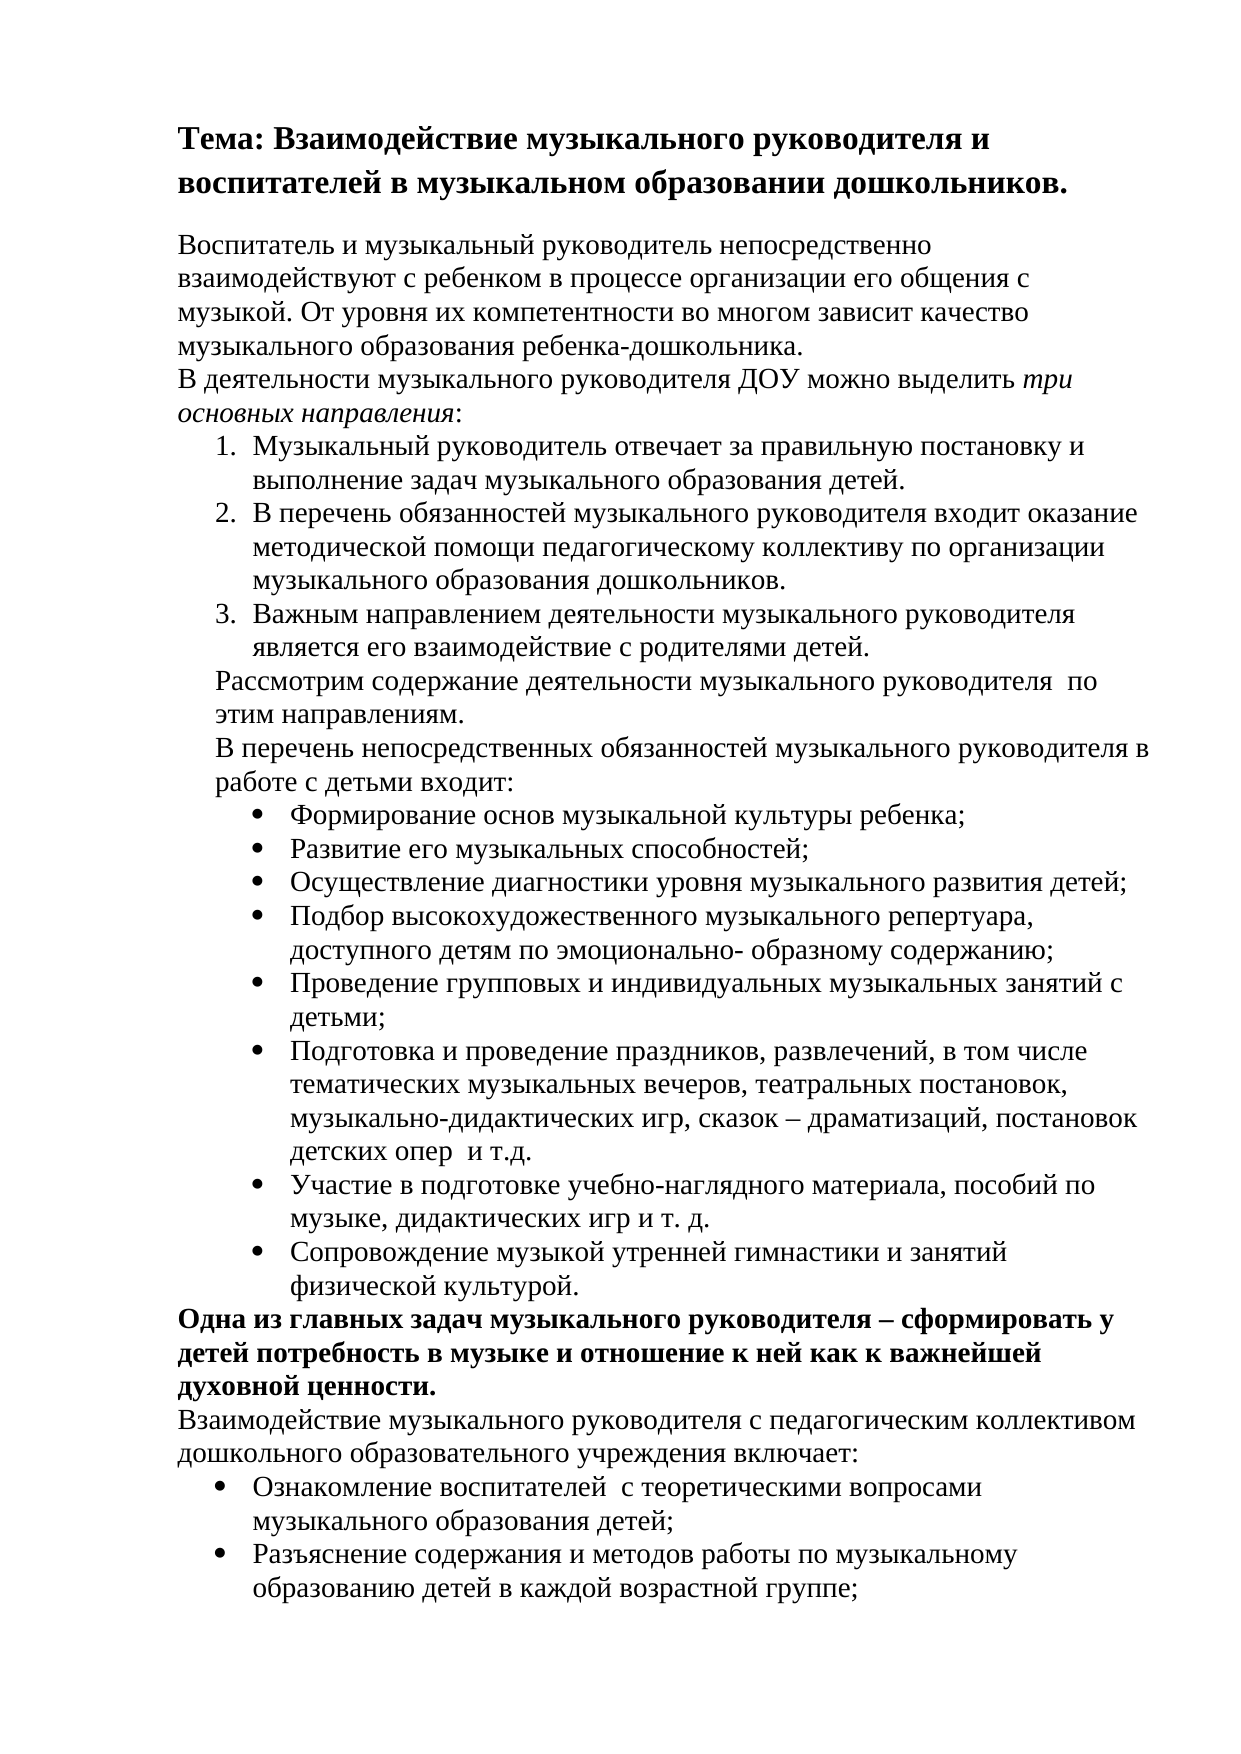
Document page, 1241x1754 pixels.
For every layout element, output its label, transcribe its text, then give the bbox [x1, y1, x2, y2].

list Осуществление диагностики уровня музыкального развития детей; [252, 864, 1152, 898]
list Музыкальный руководитель отвечает за правильную постановку и выполнение задач музыкального образования детей. [215, 428, 1152, 495]
list Участие в подготовке учебно-наглядного материала, пособий по музыке, дидактических игр и т. д. [252, 1167, 1152, 1234]
list Подготовка и проведение праздников, развлечений, в том числе тематических музыкальных вечеров, театральных постановок, музыкально-дидактических игр, сказок – драматизаций, постановок детских опер и т.д. [252, 1033, 1152, 1167]
text Рассмотрим содержание деятельности музыкального руководителя по этим направлениям. [215, 663, 1152, 730]
list Сопровождение музыкой утренней гимнастики и занятий физической культурой. [252, 1234, 1152, 1301]
list Разъяснение содержания и методов работы по музыкальному образованию детей в каждой возрастной группе; [215, 1536, 1152, 1603]
list Развитие его музыкальных способностей; [252, 831, 1152, 864]
list Формирование основ музыкальной культуры ребенка; [252, 797, 1152, 831]
text Тема: Взаимодействие музыкального руководителя и воспитателей в музыкальном образовании дошкольников. [177, 118, 1152, 201]
text Воспитатель и музыкальный руководитель непосредственно взаимодействуют с ребенком в процессе организации его общения с музыкой. От уровня их компетентности во многом зависит качество музыкального образования ребенка-дошкольника. [177, 227, 1152, 361]
list Важным направлением деятельности музыкального руководителя является его взаимодействие с родителями детей. [215, 596, 1152, 663]
text В перечень непосредственных обязанностей музыкального руководителя в работе с детьми входит: [215, 730, 1152, 797]
text В деятельности музыкального руководителя ДОУ можно выделить три основных направления: [177, 361, 1152, 428]
list Подбор высокохудожественного музыкального репертуара, доступного детям по эмоционально- образному содержанию; [252, 898, 1152, 965]
text Взаимодействие музыкального руководителя с педагогическим коллективом дошкольного образовательного учреждения включает: [177, 1402, 1152, 1469]
list Ознакомление воспитателей с теоретическими вопросами музыкального образования детей; [215, 1469, 1152, 1536]
text Одна из главных задач музыкального руководителя – сформировать у детей потребность в музыке и отношение к ней как к важнейшей духовной ценности. [177, 1301, 1152, 1402]
list Проведение групповых и индивидуальных музыкальных занятий с детьми; [252, 965, 1152, 1033]
list В перечень обязанностей музыкального руководителя входит оказание методической помощи педагогическому коллективу по организации музыкального образования дошкольников. [215, 495, 1152, 596]
